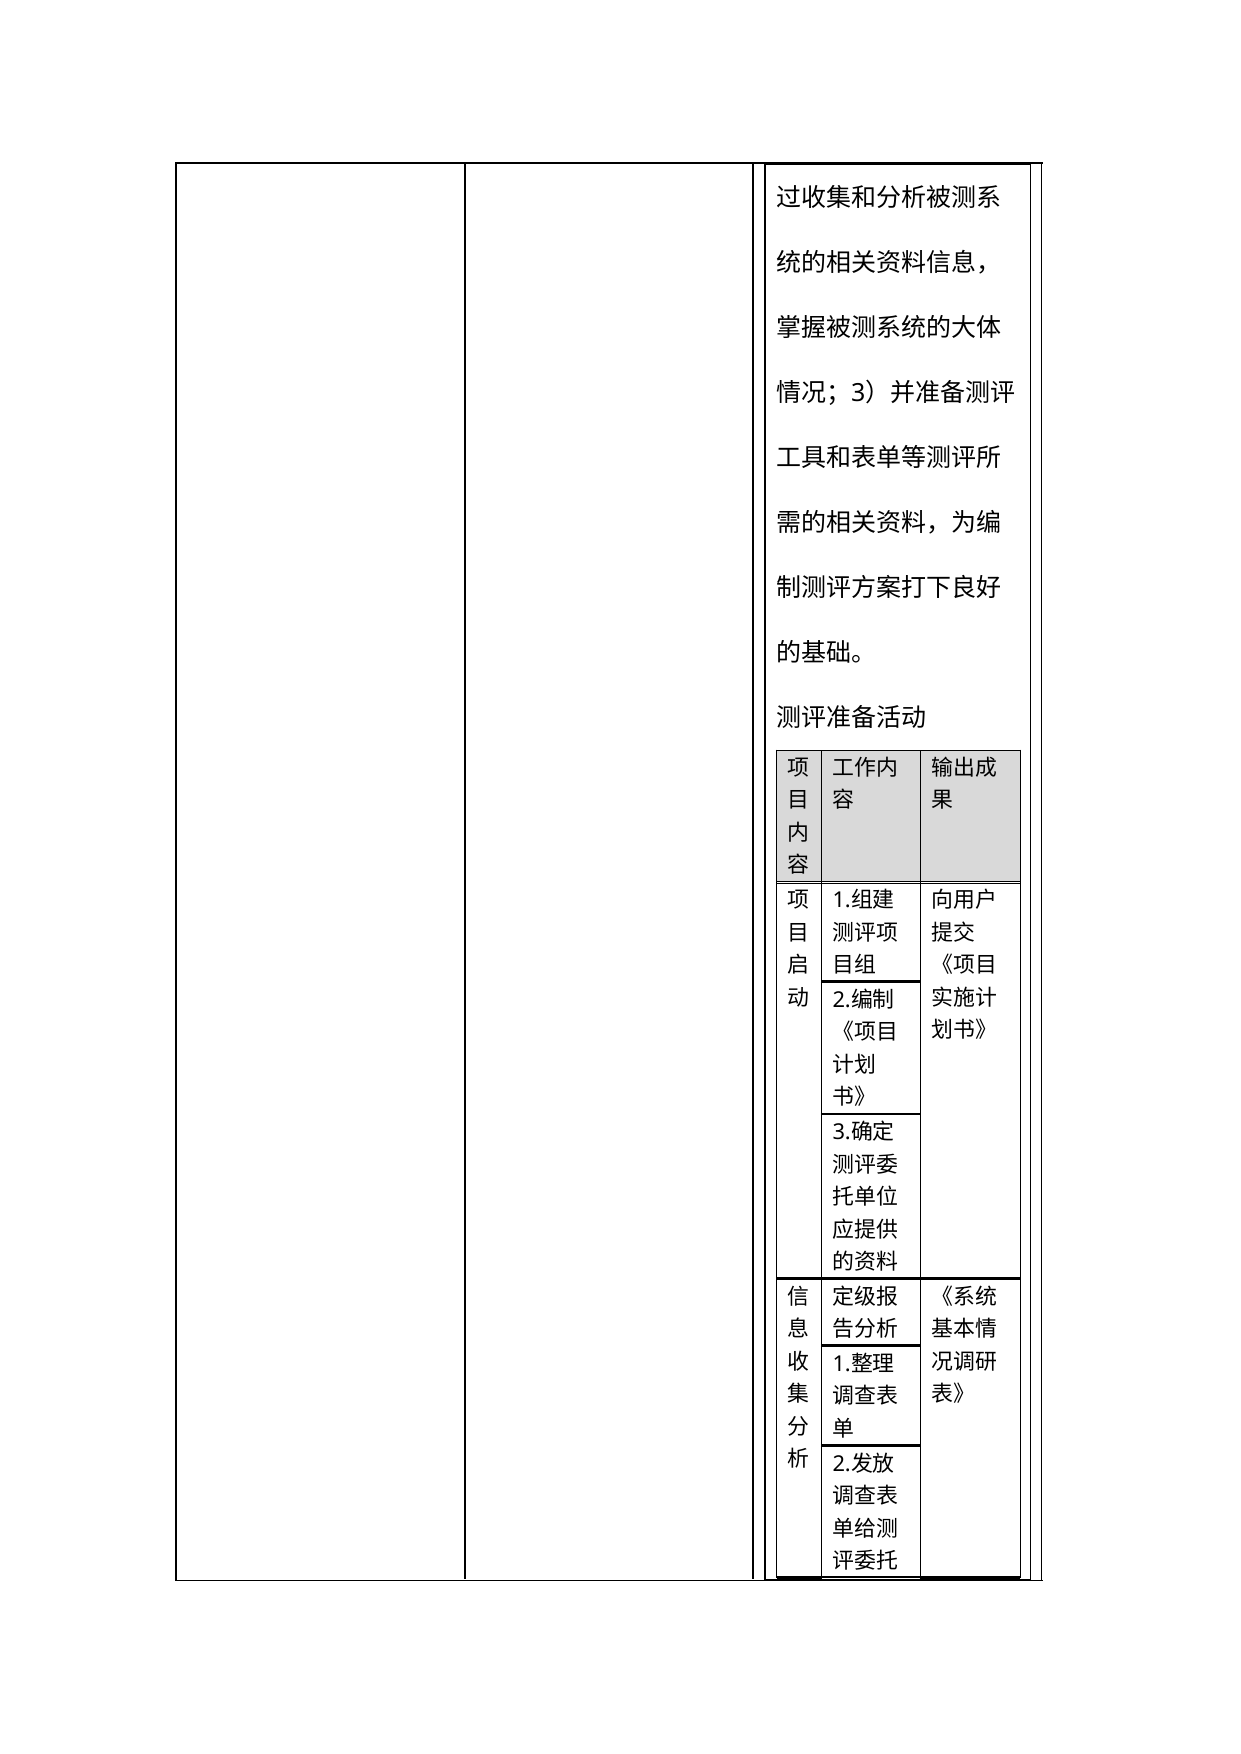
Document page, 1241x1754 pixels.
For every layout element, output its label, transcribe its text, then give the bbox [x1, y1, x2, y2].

table_cell [466, 164, 752, 1579]
table_cell 1 [177, 164, 464, 1579]
table_cell [766, 165, 1030, 1579]
table_cell [1031, 164, 1041, 1579]
table_cell [754, 164, 764, 1579]
